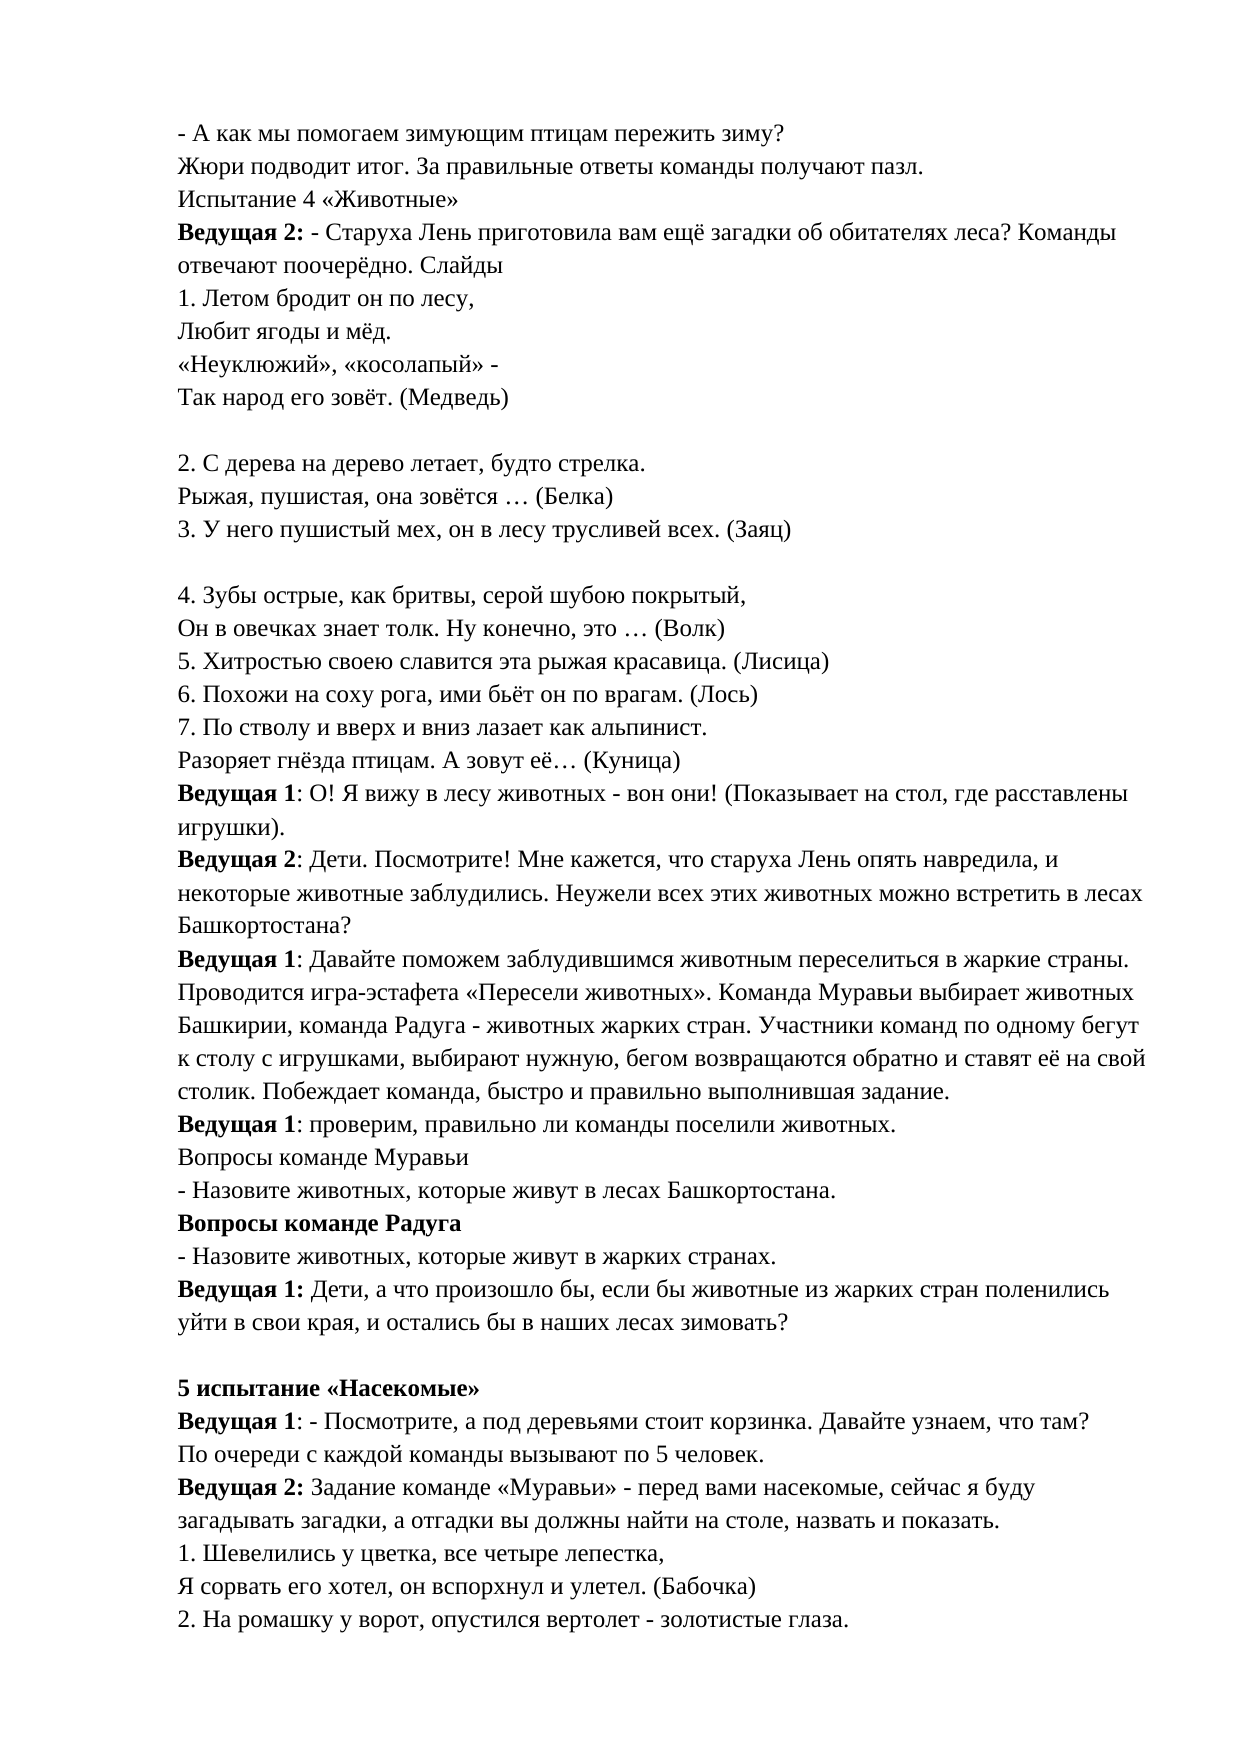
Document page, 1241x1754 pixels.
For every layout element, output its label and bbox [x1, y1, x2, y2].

text [177, 118, 1152, 1633]
